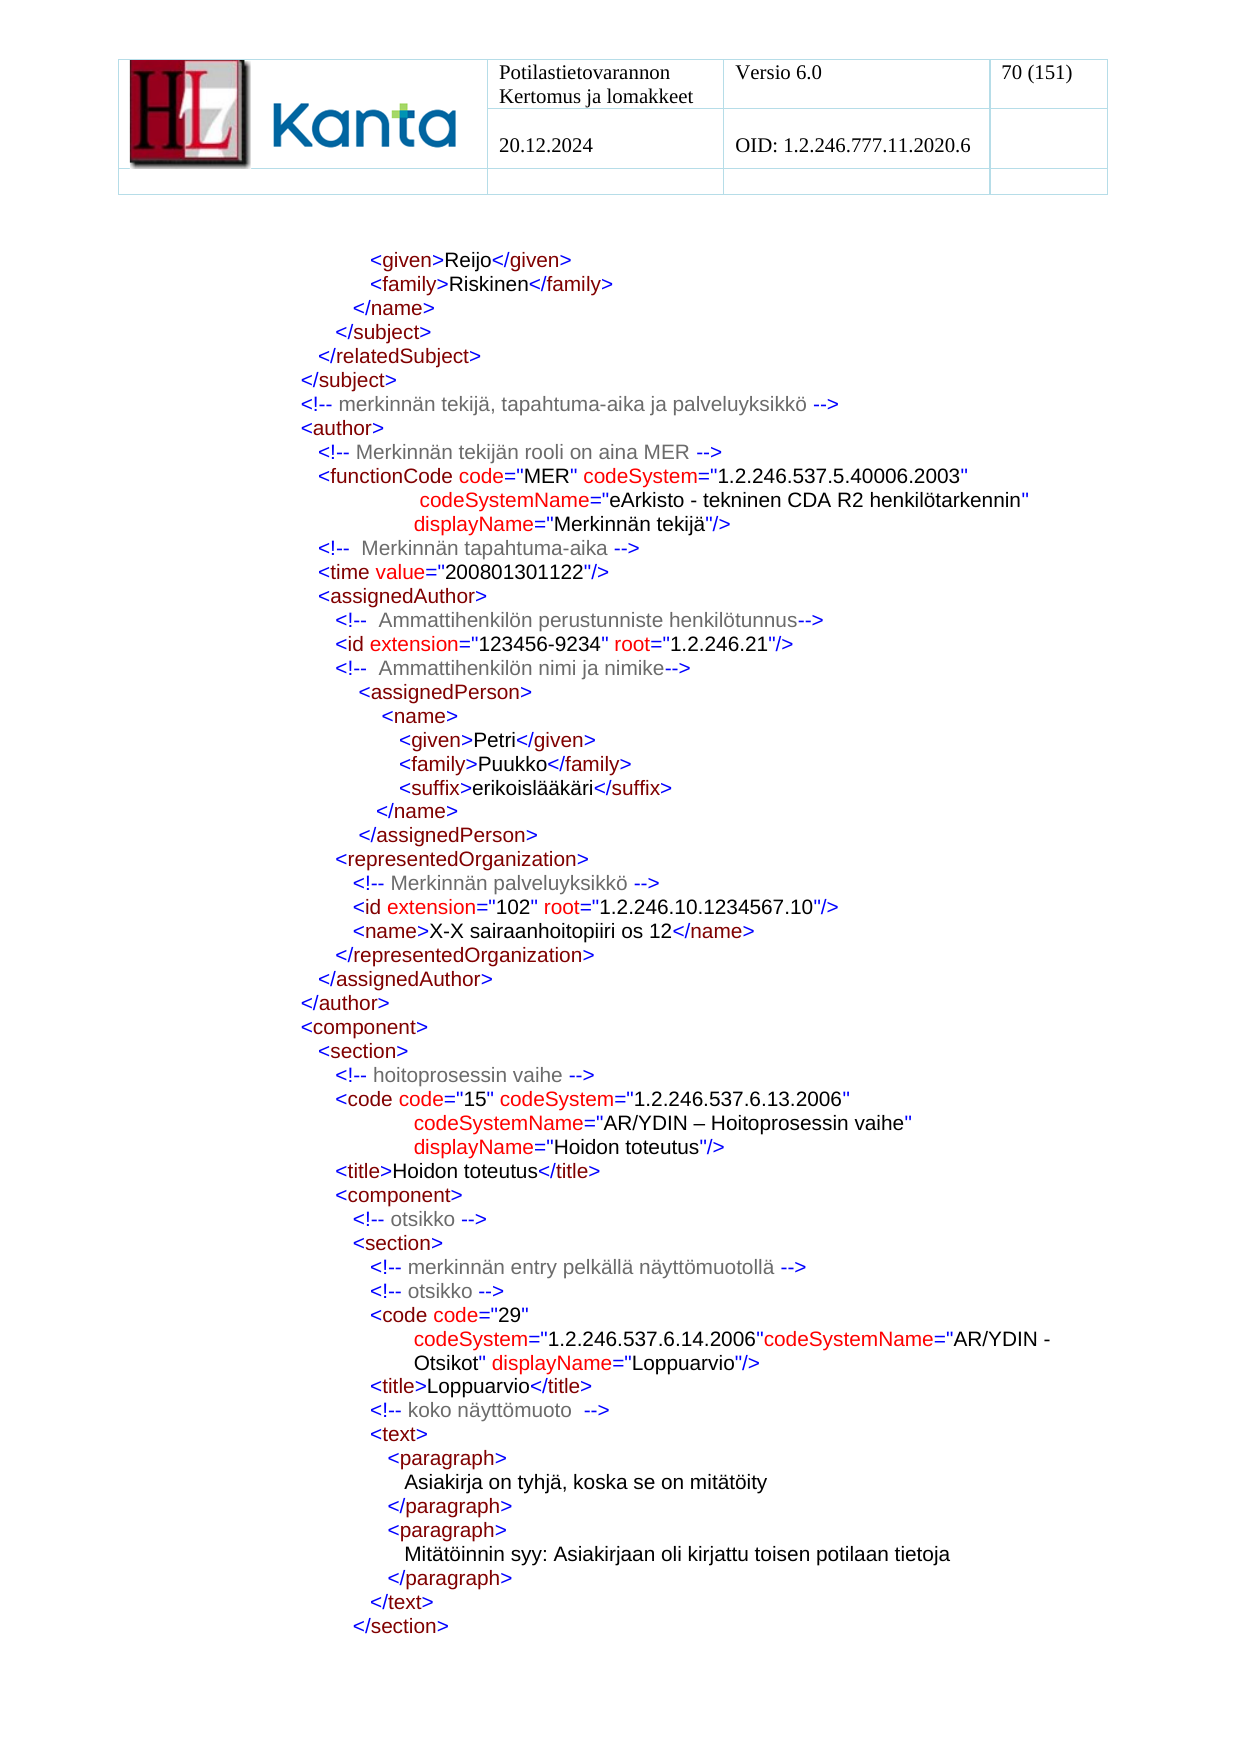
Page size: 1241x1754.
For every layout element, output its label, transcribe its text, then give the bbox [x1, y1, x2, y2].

text <!-- koko näyttömuoto --> [266, 1398, 1122, 1422]
text </paragraph> [266, 1566, 1122, 1590]
text <time value="200801301122"/> [266, 560, 1122, 584]
text </subject> [266, 368, 1122, 392]
text </assignedPerson> [266, 823, 1122, 847]
text <!-- Merkinnän tapahtuma-aika --> [266, 536, 1122, 560]
text <assignedAuthor> [266, 584, 1122, 608]
text <id extension="102" root="1.2.246.10.1234567.10"/> [266, 895, 1122, 919]
text <given>Reijo</given> [266, 248, 1122, 272]
text <!-- merkinnän entry pelkällä näyttömuotollä --> [266, 1254, 1122, 1278]
text <component> [266, 1183, 1122, 1207]
text <functionCode code="MER" codeSystem="1.2.246.537.5.40006.2003" codeSystemName="eArkisto - tekninen CDA R2 henkilötarkennin" displayName="Merkinnän tekijä"/> [266, 464, 1122, 536]
text <representedOrganization> [266, 847, 1122, 871]
text <assignedPerson> [266, 679, 1122, 703]
text </representedOrganization> [266, 943, 1122, 967]
text <component> [266, 1015, 1122, 1039]
text </text> [266, 1590, 1122, 1614]
text <section> [266, 1039, 1122, 1063]
text <code code="15" codeSystem="1.2.246.537.6.13.2006" codeSystemName="AR/YDIN – Hoitoprosessin vaihe" displayName="Hoidon toteutus"/> [266, 1087, 1122, 1159]
text <!-- Merkinnän tekijän rooli on aina MER --> [266, 440, 1122, 464]
text <!-- Ammattihenkilön perustunniste henkilötunnus--> [266, 608, 1122, 632]
text Mitätöinnin syy: Asiakirjaan oli kirjattu toisen potilaan tietoja [266, 1542, 1122, 1566]
text </author> [266, 991, 1122, 1015]
text <suffix>erikoislääkäri</suffix> [266, 775, 1122, 799]
text </name> [266, 799, 1122, 823]
text Asiakirja on tyhjä, koska se on mitätöity [266, 1470, 1122, 1494]
text <!-- otsikko --> [266, 1207, 1122, 1231]
text <given>Petri</given> [266, 727, 1122, 751]
text </paragraph> [266, 1494, 1122, 1518]
text <family>Riskinen</family> [266, 272, 1122, 296]
text <name>X-X sairaanhoitopiiri os 12</name> [266, 919, 1122, 943]
text <family>Puukko</family> [266, 751, 1122, 775]
text <name> [266, 703, 1122, 727]
text <title>Hoidon toteutus</title> [266, 1159, 1122, 1183]
picture [264, 93, 467, 159]
text </relatedSubject> [266, 344, 1122, 368]
picture [129, 60, 252, 169]
text <!-- otsikko --> [266, 1278, 1122, 1302]
text <id extension="123456-9234" root="1.2.246.21"/> [266, 632, 1122, 656]
text <section> [266, 1231, 1122, 1254]
text <!-- Ammattihenkilön nimi ja nimike--> [266, 656, 1122, 679]
text <!-- Merkinnän palveluyksikkö --> [266, 871, 1122, 895]
text <paragraph> [266, 1518, 1122, 1542]
text <code code="29" codeSystem="1.2.246.537.6.14.2006"codeSystemName="AR/YDIN - Otsikot" displayName="Loppuarvio"/> [266, 1302, 1122, 1374]
text <title>Loppuarvio</title> [266, 1374, 1122, 1398]
text <author> [266, 416, 1122, 440]
text <paragraph> [266, 1446, 1122, 1470]
text </section> [266, 1614, 1122, 1638]
text <!-- hoitoprosessin vaihe --> [266, 1063, 1122, 1087]
text </subject> [266, 320, 1122, 344]
text </name> [266, 296, 1122, 320]
text </assignedAuthor> [266, 967, 1122, 991]
text <!-- merkinnän tekijä, tapahtuma-aika ja palveluyksikkö --> [266, 392, 1122, 416]
text <text> [266, 1422, 1122, 1446]
